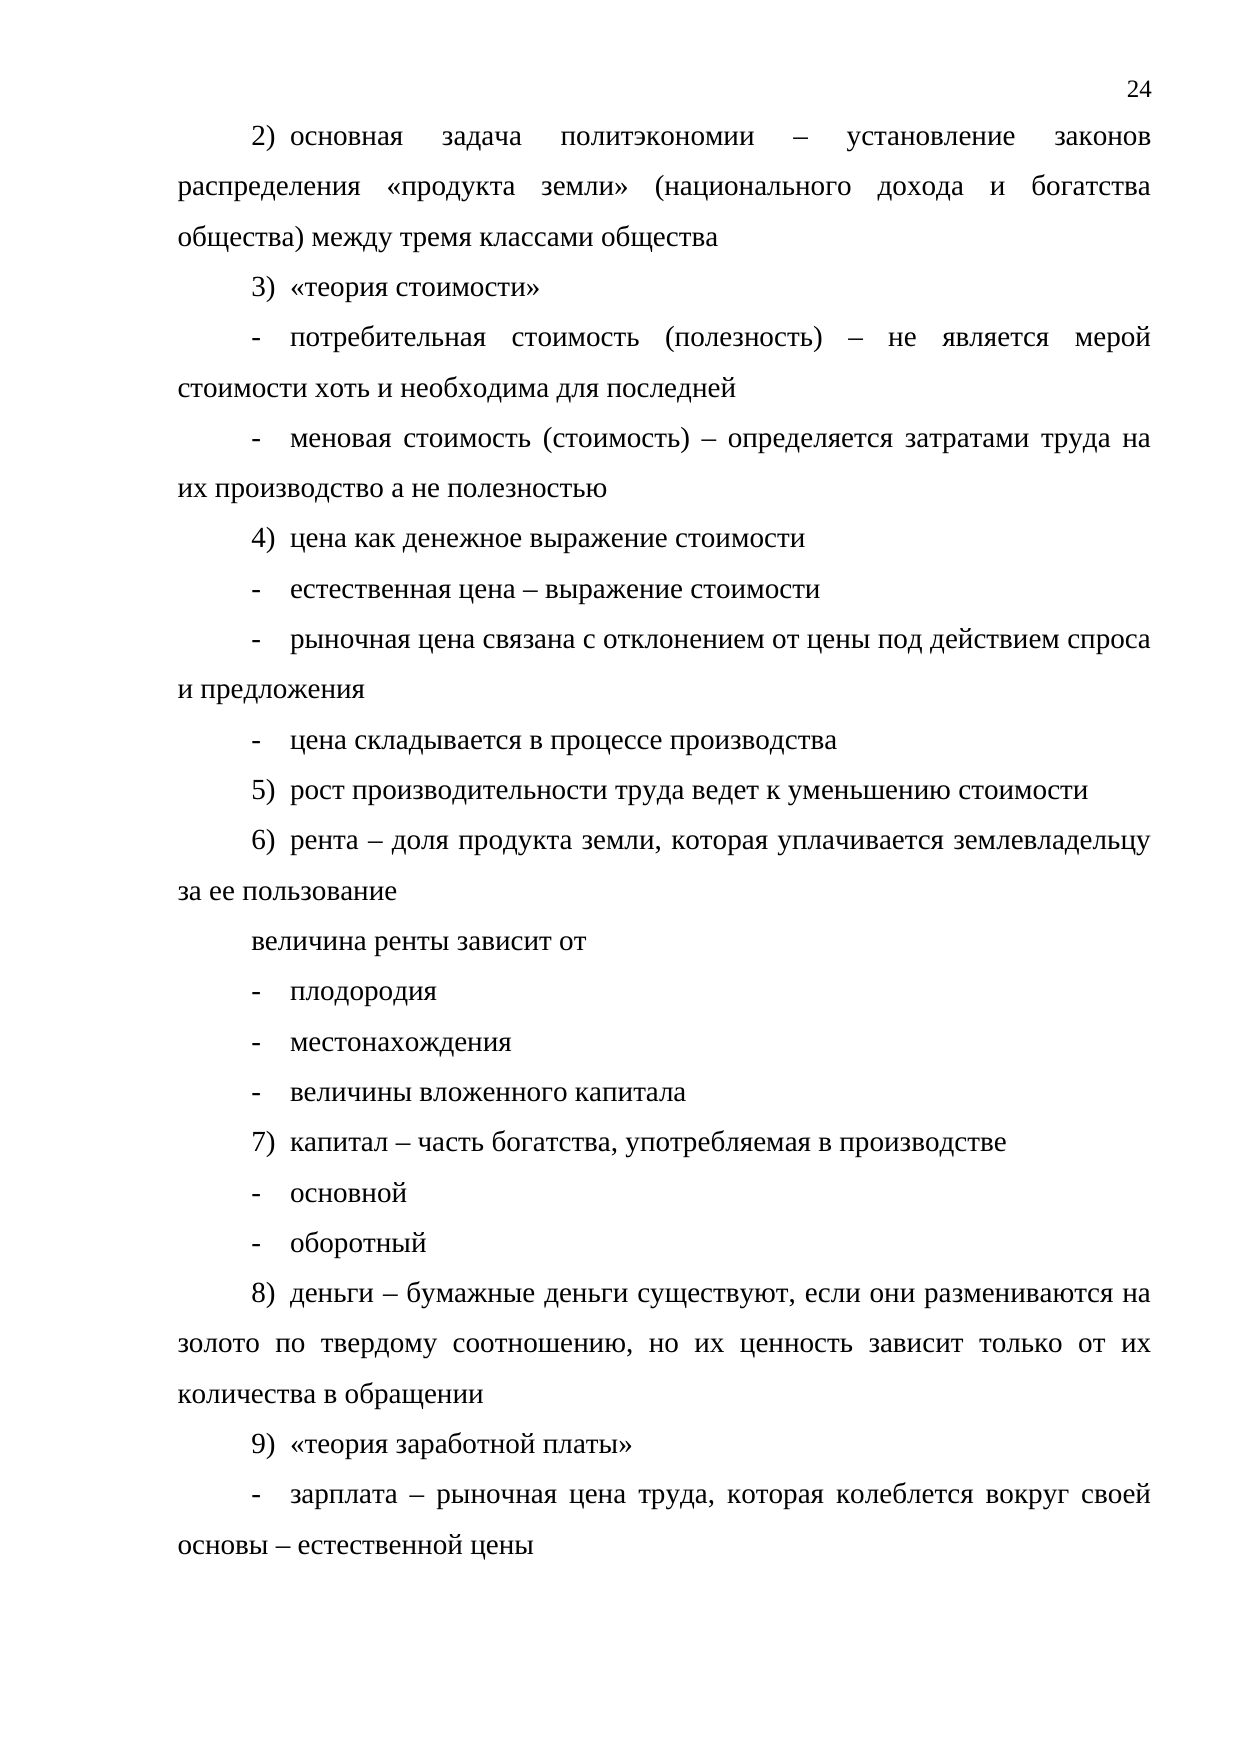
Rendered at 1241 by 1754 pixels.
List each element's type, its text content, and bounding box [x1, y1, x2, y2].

list потребительная стоимость (полезность) – не является мерой стоимости хоть и необходима для последней [177, 319, 1152, 403]
list цена как денежное выражение стоимости [177, 521, 1152, 554]
list «теория заработной платы» [177, 1426, 1152, 1460]
list основная задача политэкономии – установление законов распределения «продукта земли» (национального дохода и богатства общества) между тремя классами общества [177, 118, 1152, 252]
list естественная цена – выражение стоимости [177, 571, 1152, 604]
list деньги – бумажные деньги существуют, если они размениваются на золото по твердому соотношению, но их ценность зависит только от их количества в обращении [177, 1275, 1152, 1409]
list капитал – часть богатства, употребляемая в производстве [177, 1124, 1152, 1158]
list меновая стоимость (стоимость) – определяется затратами труда на их производство а не полезностью [177, 420, 1152, 504]
list рента – доля продукта земли, которая уплачивается землевладельцу за ее пользование [177, 822, 1152, 906]
list рост производительности труда ведет к уменьшению стоимости [177, 772, 1152, 806]
list «теория стоимости» [177, 269, 1152, 303]
list оборотный [177, 1225, 1152, 1258]
list величины вложенного капитала [177, 1074, 1152, 1108]
list рыночная цена связана с отклонением от цены под действием спроса и предложения [177, 621, 1152, 705]
text величина ренты зависит от [177, 923, 1152, 957]
list цена складывается в процессе производства [177, 722, 1152, 755]
list плодородия [177, 973, 1152, 1007]
list зарплата – рыночная цена труда, которая колеблется вокруг своей основы – естественной цены [177, 1477, 1152, 1560]
list местонахождения [177, 1024, 1152, 1057]
list основной [177, 1175, 1152, 1208]
